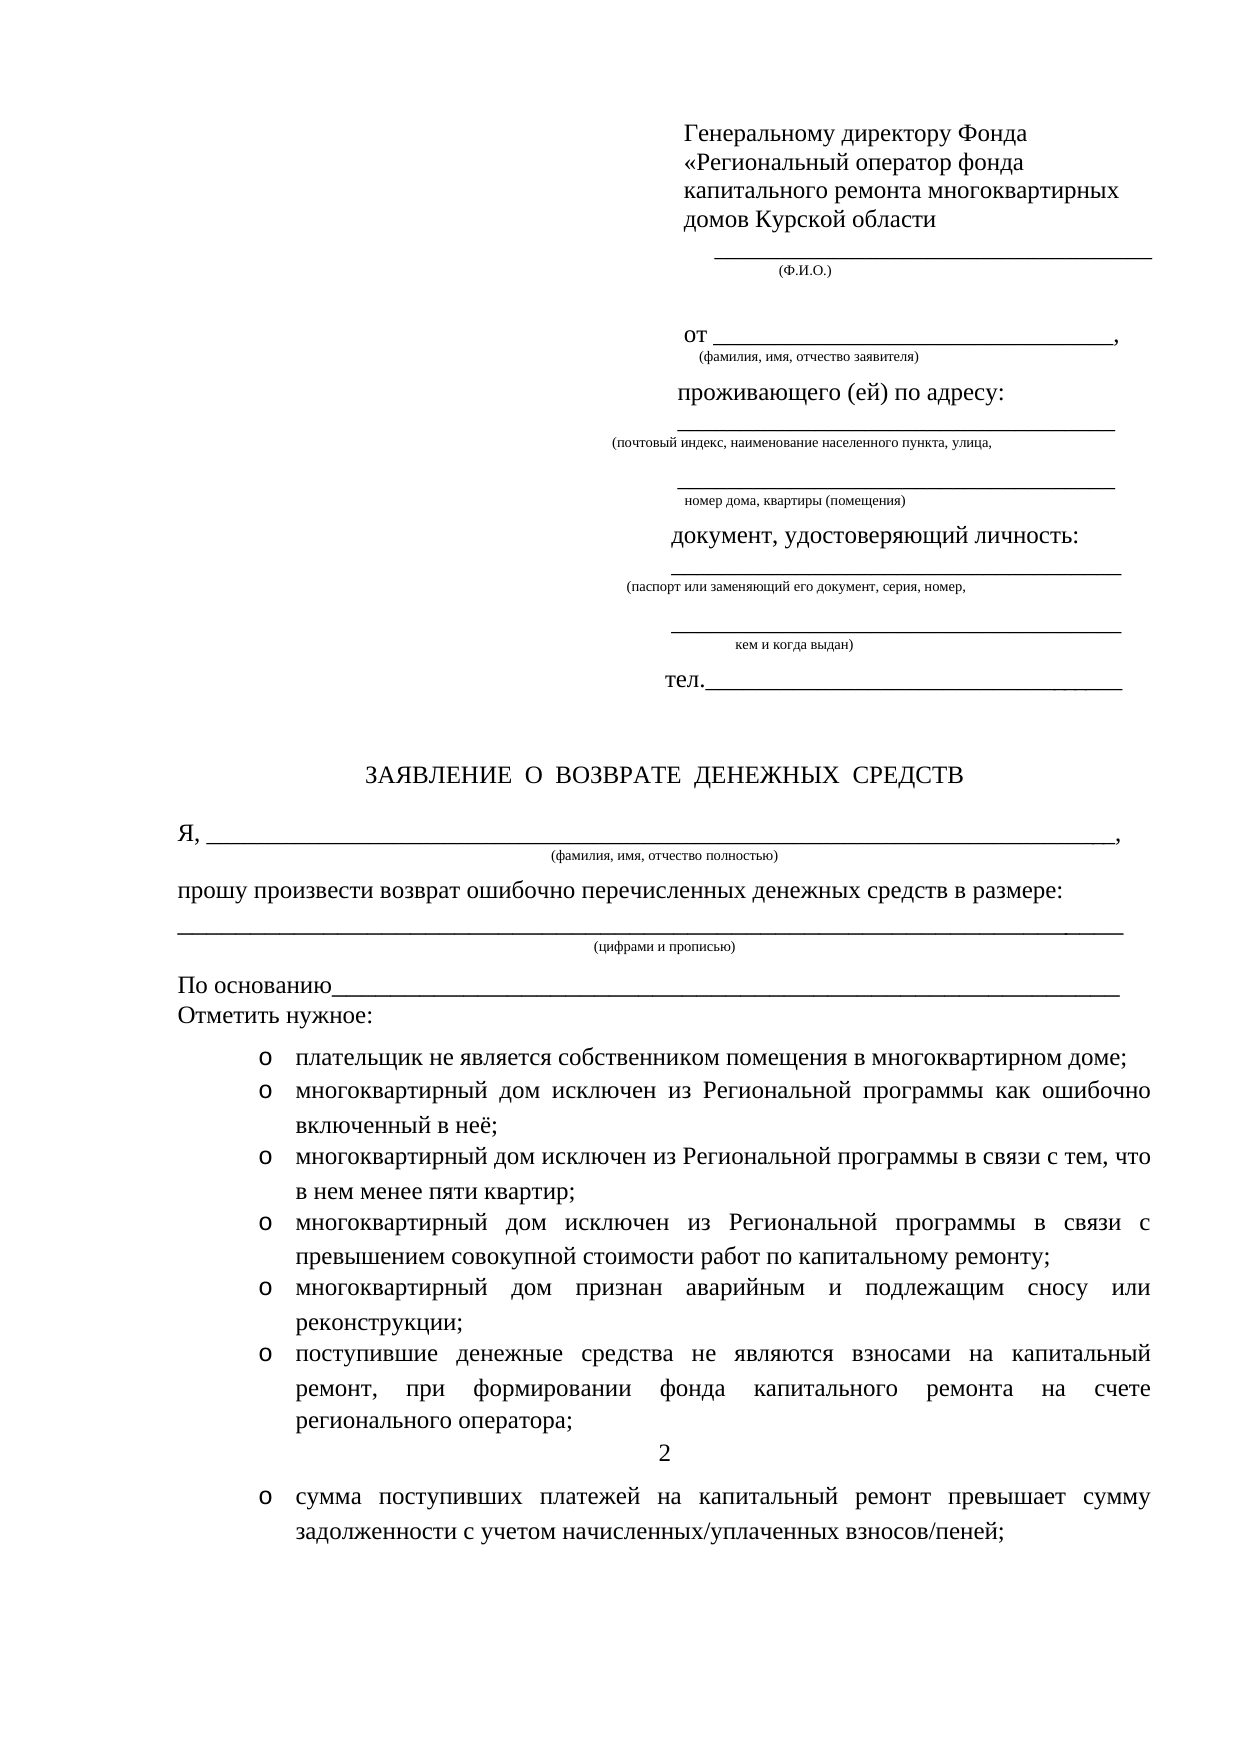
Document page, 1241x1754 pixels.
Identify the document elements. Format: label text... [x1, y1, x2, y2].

text ___________________________________ [177, 406, 1152, 434]
text домов Курской области [177, 204, 1152, 233]
text номер дома, квартиры (помещения) [177, 492, 1152, 521]
text По основанию______________________________________________________ [177, 966, 1152, 1000]
text Генеральному директору Фонда [177, 118, 1152, 147]
text (Ф.И.О.) [177, 262, 1152, 291]
text ___________________________________ [177, 463, 1152, 492]
list многоквартирный дом исключен из Региональной программы в связи с превышением совокупной стоимости работ по капитальному ремонту; [258, 1204, 1152, 1270]
list плательщик не является собственником помещения в многоквартирном доме; [258, 1041, 1152, 1073]
text ____________________________________ [177, 607, 1152, 636]
text от ________________________________, [177, 319, 1152, 348]
text тел.__________________________________ [177, 664, 1152, 693]
text (фамилия, имя, отчество полностью) [177, 846, 1152, 875]
text документ, удостоверяющий личность: [177, 521, 1152, 549]
text ЗАЯВЛЕНИЕ О ВОЗВРАТЕ ДЕНЕЖНЫХ СРЕДСТВ [177, 760, 1152, 789]
text Отметить нужное: [177, 1000, 1152, 1028]
list поступившие денежные средства не являются взносами на капитальный ремонт, при формировании фонда капитального ремонта на счете регионального оператора; [258, 1336, 1152, 1434]
text (фамилия, имя, отчество заявителя) [177, 348, 1152, 377]
text (цифрами и прописью) [177, 937, 1152, 966]
list 2 [177, 1434, 1152, 1467]
text ___________________________________ [177, 233, 1152, 262]
list многоквартирный дом исключен из Региональной программы как ошибочно включенный в неё; [258, 1073, 1152, 1139]
text (паспорт или заменяющий его документ, серия, номер, [177, 578, 1152, 607]
text ____________________________________ [177, 549, 1152, 578]
text Я, _________________________________________________________________________, [177, 818, 1152, 846]
text кем и когда выдан) [177, 636, 1152, 664]
list многоквартирный дом признан аварийным и подлежащим сносу или реконструкции; [258, 1270, 1152, 1336]
text «Региональный оператор фонда [177, 147, 1152, 176]
text проживающего (ей) по адресу: [177, 377, 1152, 406]
list сумма поступивших платежей на капитальный ремонт превышает сумму задолженности с учетом начисленных/уплаченных взносов/пеней; [258, 1479, 1152, 1545]
text (почтовый индекс, наименование населенного пункта, улица, [177, 434, 1152, 463]
list многоквартирный дом исключен из Региональной программы в связи с тем, что в нем менее пяти квартир; [258, 1139, 1152, 1204]
text прошу произвести возврат ошибочно перечисленных денежных средств в размере: [177, 875, 1152, 904]
text _________________________________________________________________ [177, 904, 1152, 937]
text капитального ремонта многоквартирных [177, 176, 1152, 204]
